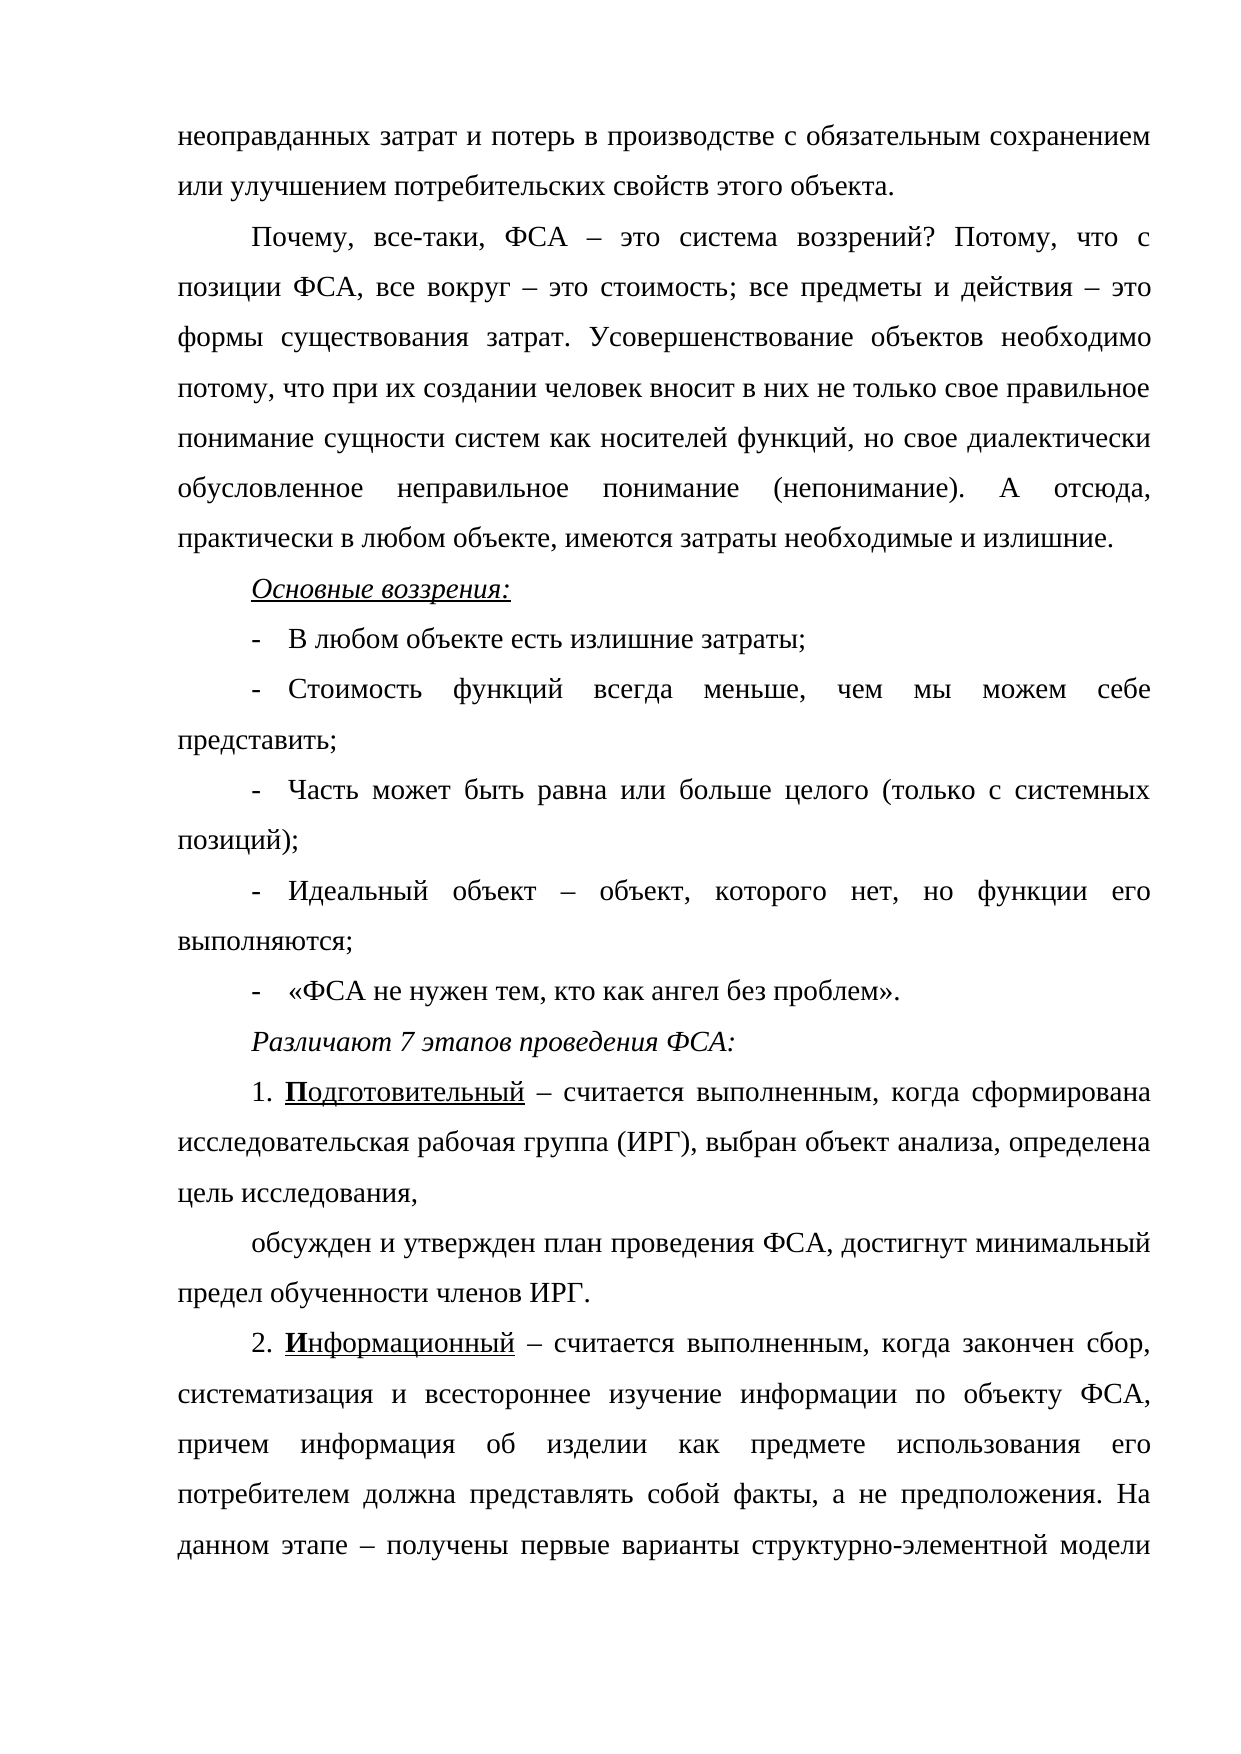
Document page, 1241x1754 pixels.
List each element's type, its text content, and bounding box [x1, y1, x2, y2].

text Почему, все-таки, ФСА – это система воззрений? Потому, что с позиции ФСА, все вокруг – это стоимость; все предметы и действия – это формы существования затрат. Усовершенствование объектов необходимо потому, что при их создании человек вносит в них не только свое правильное понимание сущности систем как носителей функций, но свое диалектически обусловленное неправильное понимание (непонимание). А отсюда, практически в любом объекте, имеются затраты необходимые и излишние. [177, 219, 1152, 554]
list «ФСА не нужен тем, кто как ангел без проблем». [177, 973, 1152, 1007]
list Идеальный объект – объект, которого нет, но функции его выполняются; [177, 873, 1152, 957]
list Часть может быть равна или больше целого (только с системных позиций); [177, 772, 1152, 856]
text обсужден и утвержден план проведения ФСА, достигнут минимальный предел обученности членов ИРГ. [177, 1225, 1152, 1309]
text Различают 7 этапов проведения ФСА: [177, 1024, 1152, 1057]
list Стоимость функций всегда меньше, чем мы можем себе представить; [177, 672, 1152, 755]
text 1. Подготовительный – считается выполненным, когда сформирована исследовательская рабочая группа (ИРГ), выбран объект анализа, определена цель исследования, [177, 1074, 1152, 1208]
list В любом объекте есть излишние затраты; [177, 621, 1152, 655]
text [177, 118, 1152, 202]
text Основные воззрения: [177, 571, 1152, 604]
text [177, 1326, 1152, 1560]
